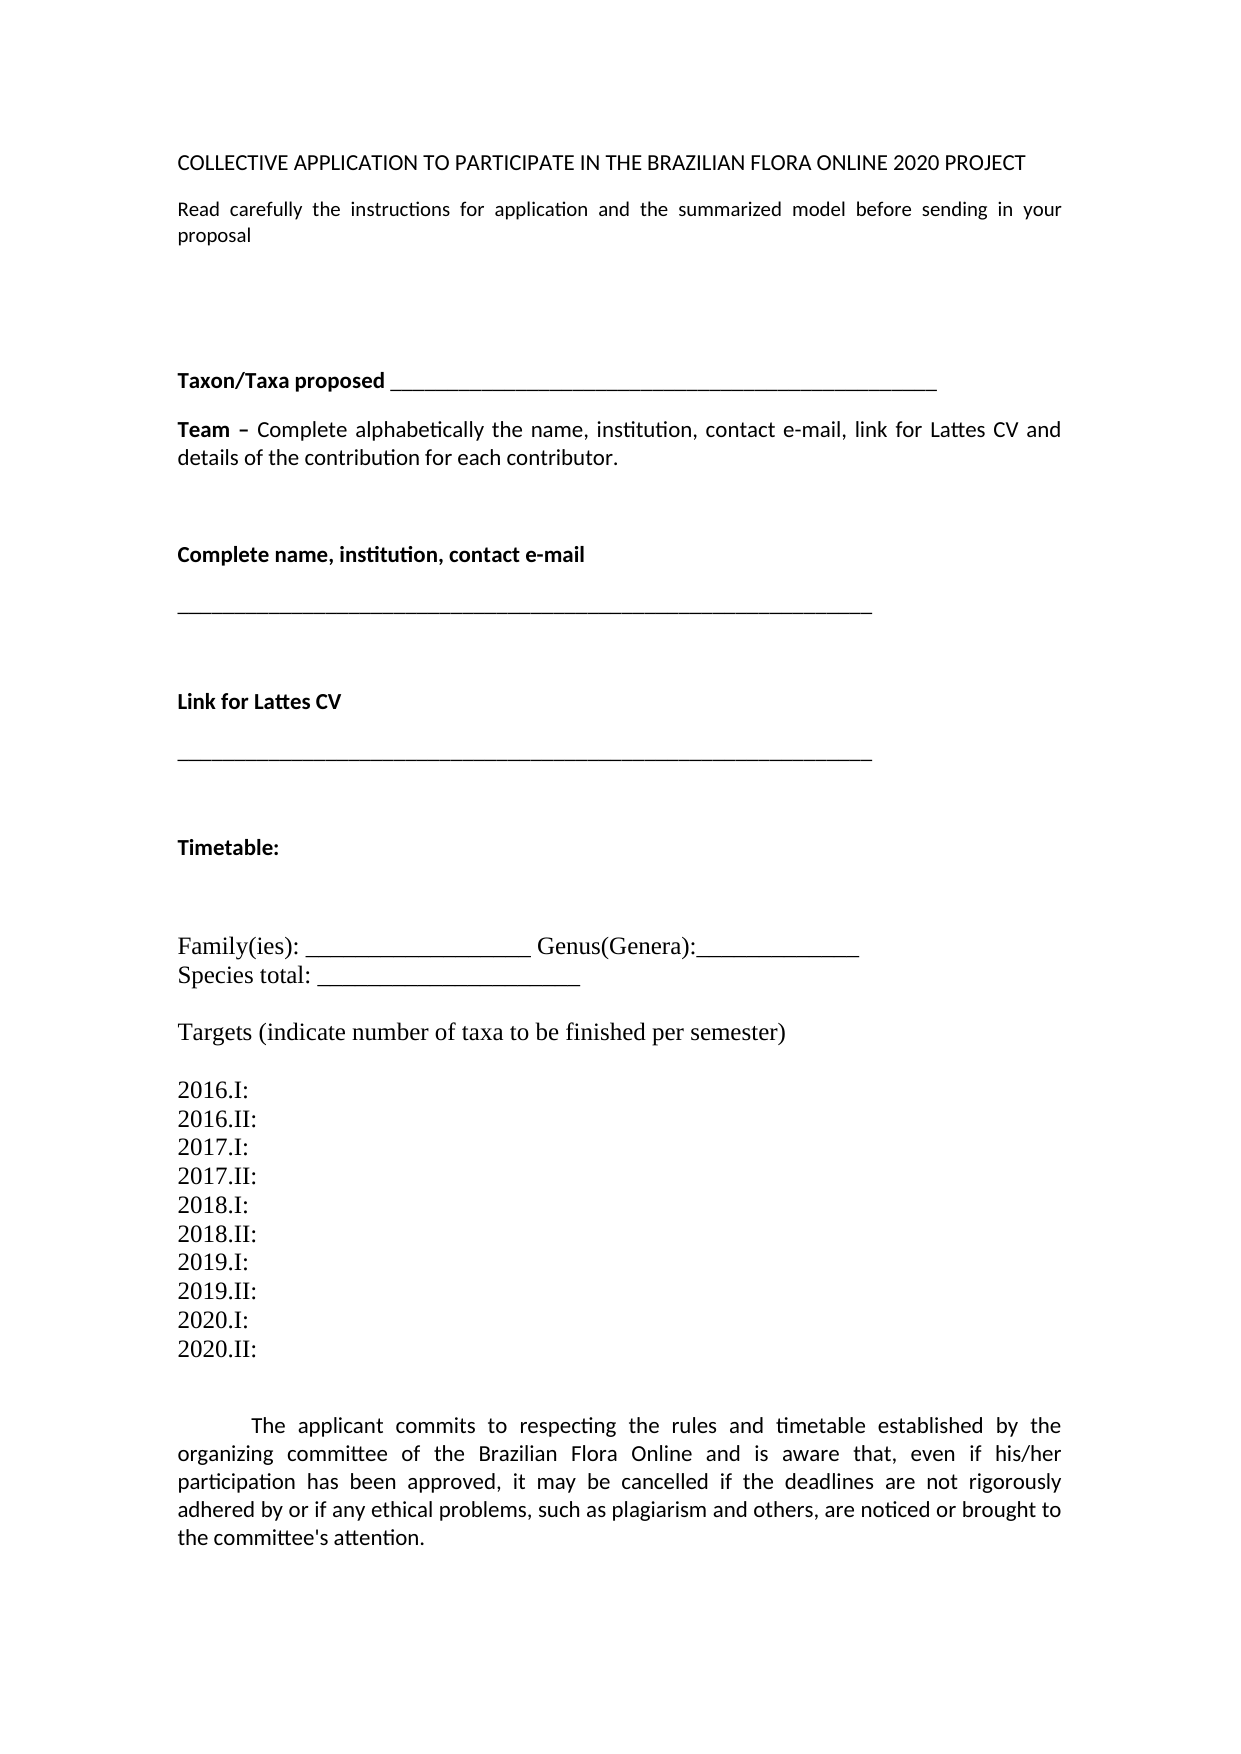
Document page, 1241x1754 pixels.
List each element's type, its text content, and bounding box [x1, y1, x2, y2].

text Read carefully the instructions for application and the summarized model before sending in your proposal [177, 196, 1063, 247]
text 2019.I: [177, 1247, 1063, 1276]
text The applicant commits to respecting the rules and timetable established by the organizing committee of the Brazilian Flora Online and is aware that, even if his/her participation has been approved, it may be cancelled if the deadlines are not rigorously adhered by or if any ethical problems, such as plagiarism and others, are noticed or brought to the committee's attention. [177, 1411, 1063, 1551]
text Taxon/Taxa proposed ________________________________________________ [177, 366, 1063, 394]
text Team – Complete alphabetically the name, institution, contact e-mail, link for Lattes CV and details of the contribution for each contributor. [177, 415, 1063, 471]
text Targets (indicate number of taxa to be finished per semester) [177, 1017, 1063, 1046]
text 2016.II: [177, 1104, 1063, 1132]
text 2017.II: [177, 1161, 1063, 1190]
text 2018.I: [177, 1190, 1063, 1219]
text Complete name, institution, contact e-mail [177, 540, 1063, 568]
text Timetable: [177, 833, 1063, 862]
text Family(ies): __________________ Genus(Genera):_____________ [177, 931, 1063, 960]
text 2020.I: [177, 1305, 1063, 1334]
text 2017.I: [177, 1132, 1063, 1161]
text COLLECTIVE APPLICATION TO PARTICIPATE IN THE BRAZILIAN FLORA ONLINE 2020 PROJECT [177, 148, 1063, 176]
text 2016.I: [177, 1075, 1063, 1104]
text Link for Lattes CV [177, 687, 1063, 715]
text Species total: _____________________ [177, 960, 1063, 989]
text 2018.II: [177, 1219, 1063, 1247]
text 2020.II: [177, 1334, 1063, 1362]
text _____________________________________________________________ [177, 736, 1063, 764]
text _____________________________________________________________ [177, 589, 1063, 617]
text 2019.II: [177, 1276, 1063, 1305]
